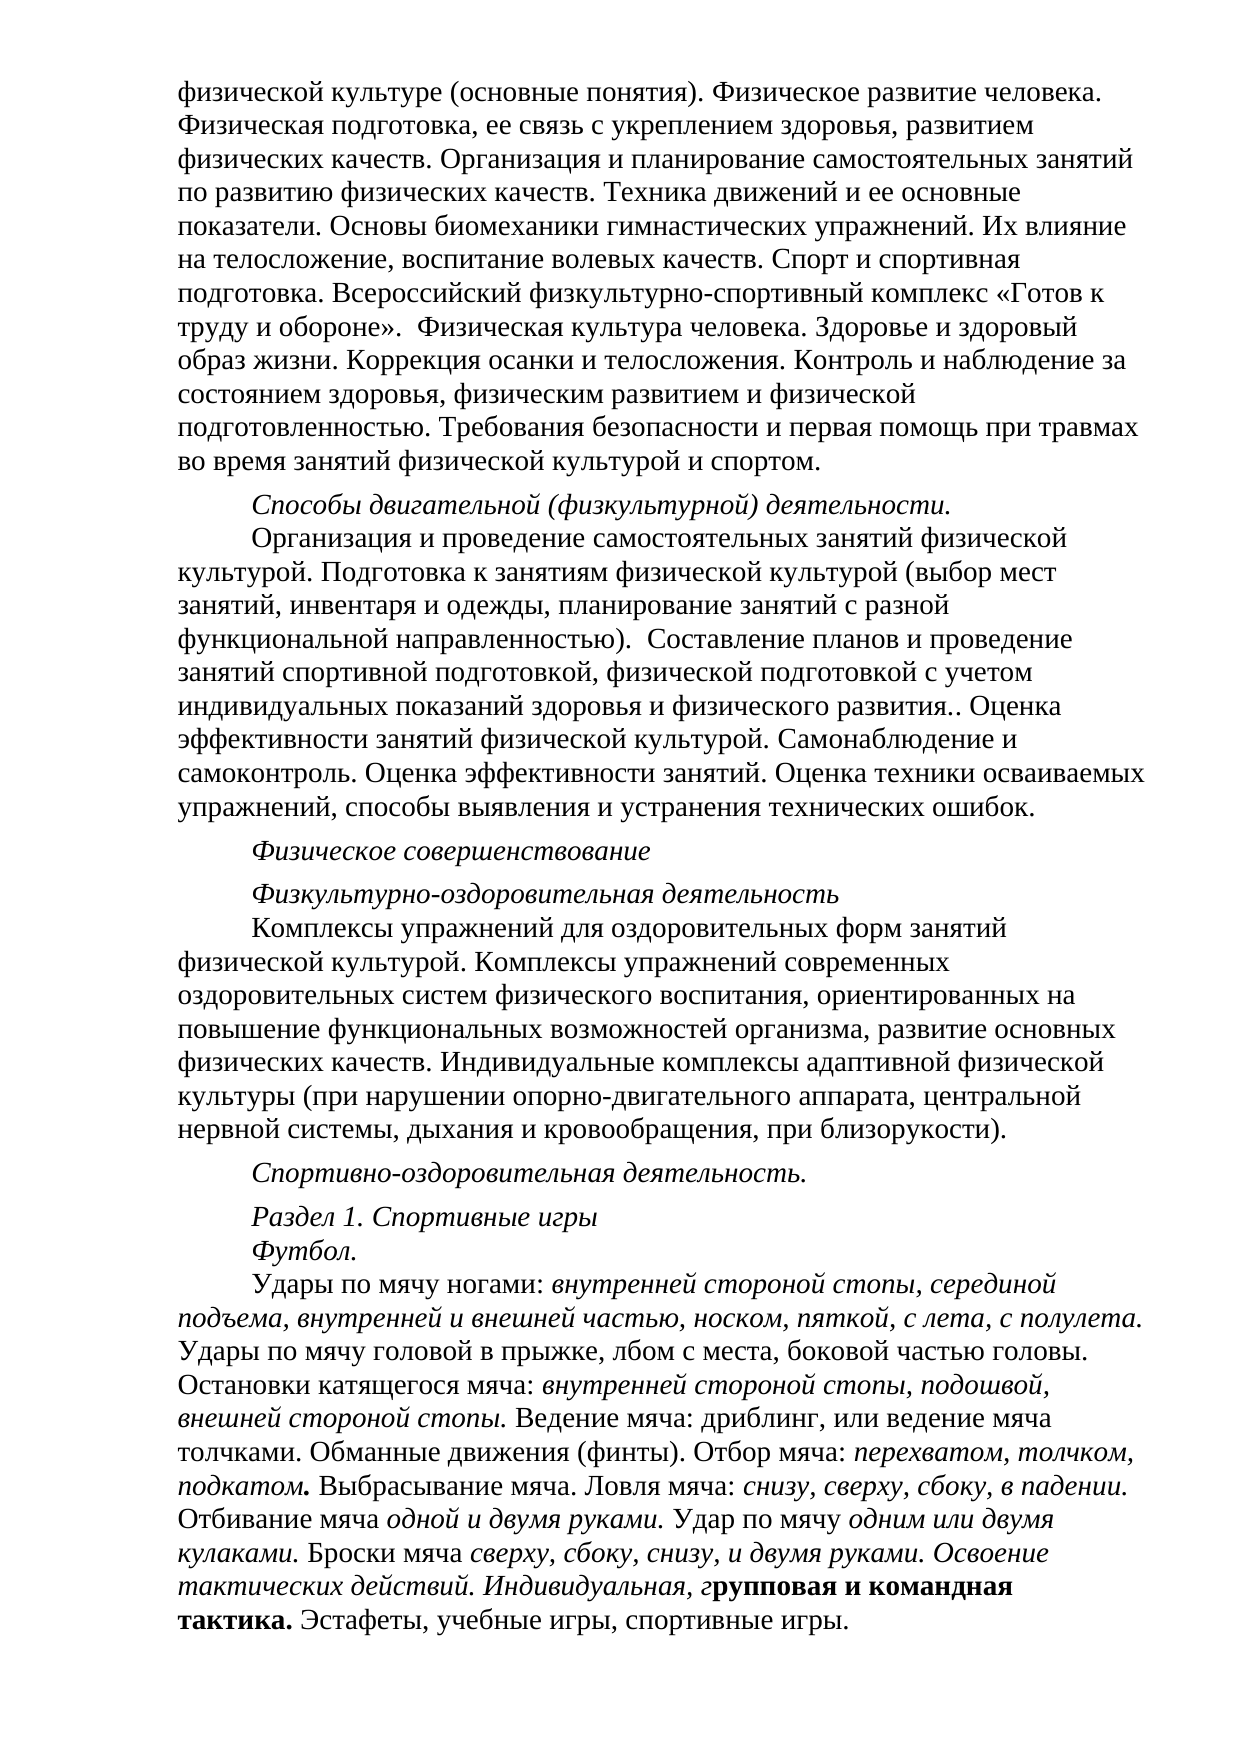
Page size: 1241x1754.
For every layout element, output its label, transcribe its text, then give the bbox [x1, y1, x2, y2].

text Физкультурно-оздоровительная деятельность [177, 877, 1152, 910]
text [177, 74, 1152, 476]
text Физическое совершенствование [177, 833, 1152, 866]
text Комплексы упражнений для оздоровительных форм занятий физической культурой. Комплексы упражнений современных оздоровительных систем физического воспитания, ориентированных на повышение функциональных возможностей организма, развитие основных физических качеств. Индивидуальные комплексы адаптивной физической культуры (при нарушении опорно-двигательного аппарата, центральной нервной системы, дыхания и кровообращения, при близорукости). [177, 910, 1152, 1145]
text Организация и проведение самостоятельных занятий физической культурой. Подготовка к занятиям физической культурой (выбор мест занятий, инвентаря и одежды, планирование занятий с разной функциональной направленностью). Составление планов и проведение занятий спортивной подготовкой, физической подготовкой с учетом индивидуальных показаний здоровья и физического развития.. Оценка эффективности занятий физической культурой. Самонаблюдение и самоконтроль. Оценка эффективности занятий. Оценка техники осваиваемых упражнений, способы выявления и устранения технических ошибок. [177, 520, 1152, 822]
text Способы двигательной (физкультурной) деятельности. [177, 487, 1152, 520]
text Раздел 1. Спортивные игры [177, 1199, 1152, 1233]
text Футбол. [177, 1233, 1152, 1266]
text Удары по мячу ногами: внутренней стороной стопы, серединой подъема, внутренней и внешней частью, носком, пяткой, с лета, с полулета. Удары по мячу головой в прыжке, лбом с места, боковой частью головы. Остановки катящегося мяча: внутренней стороной стопы, подошвой, внешней стороной стопы. Ведение мяча: дриблинг, или ведение мяча толчками. Обманные движения (финты). Отбор мяча: перехватом, толчком, подкатом. Выбрасывание мяча. Ловля мяча: снизу, сверху, сбоку, в падении. Отбивание мяча одной и двумя руками. Удар по мячу одним или двумя кулаками. Броски мяча сверху, сбоку, снизу, и двумя руками. Освоение тактических действий. Индивидуальная, групповая и командная тактика. Эстафеты, учебные игры, спортивные игры. [177, 1266, 1152, 1635]
text Спортивно-оздоровительная деятельность. [177, 1155, 1152, 1189]
